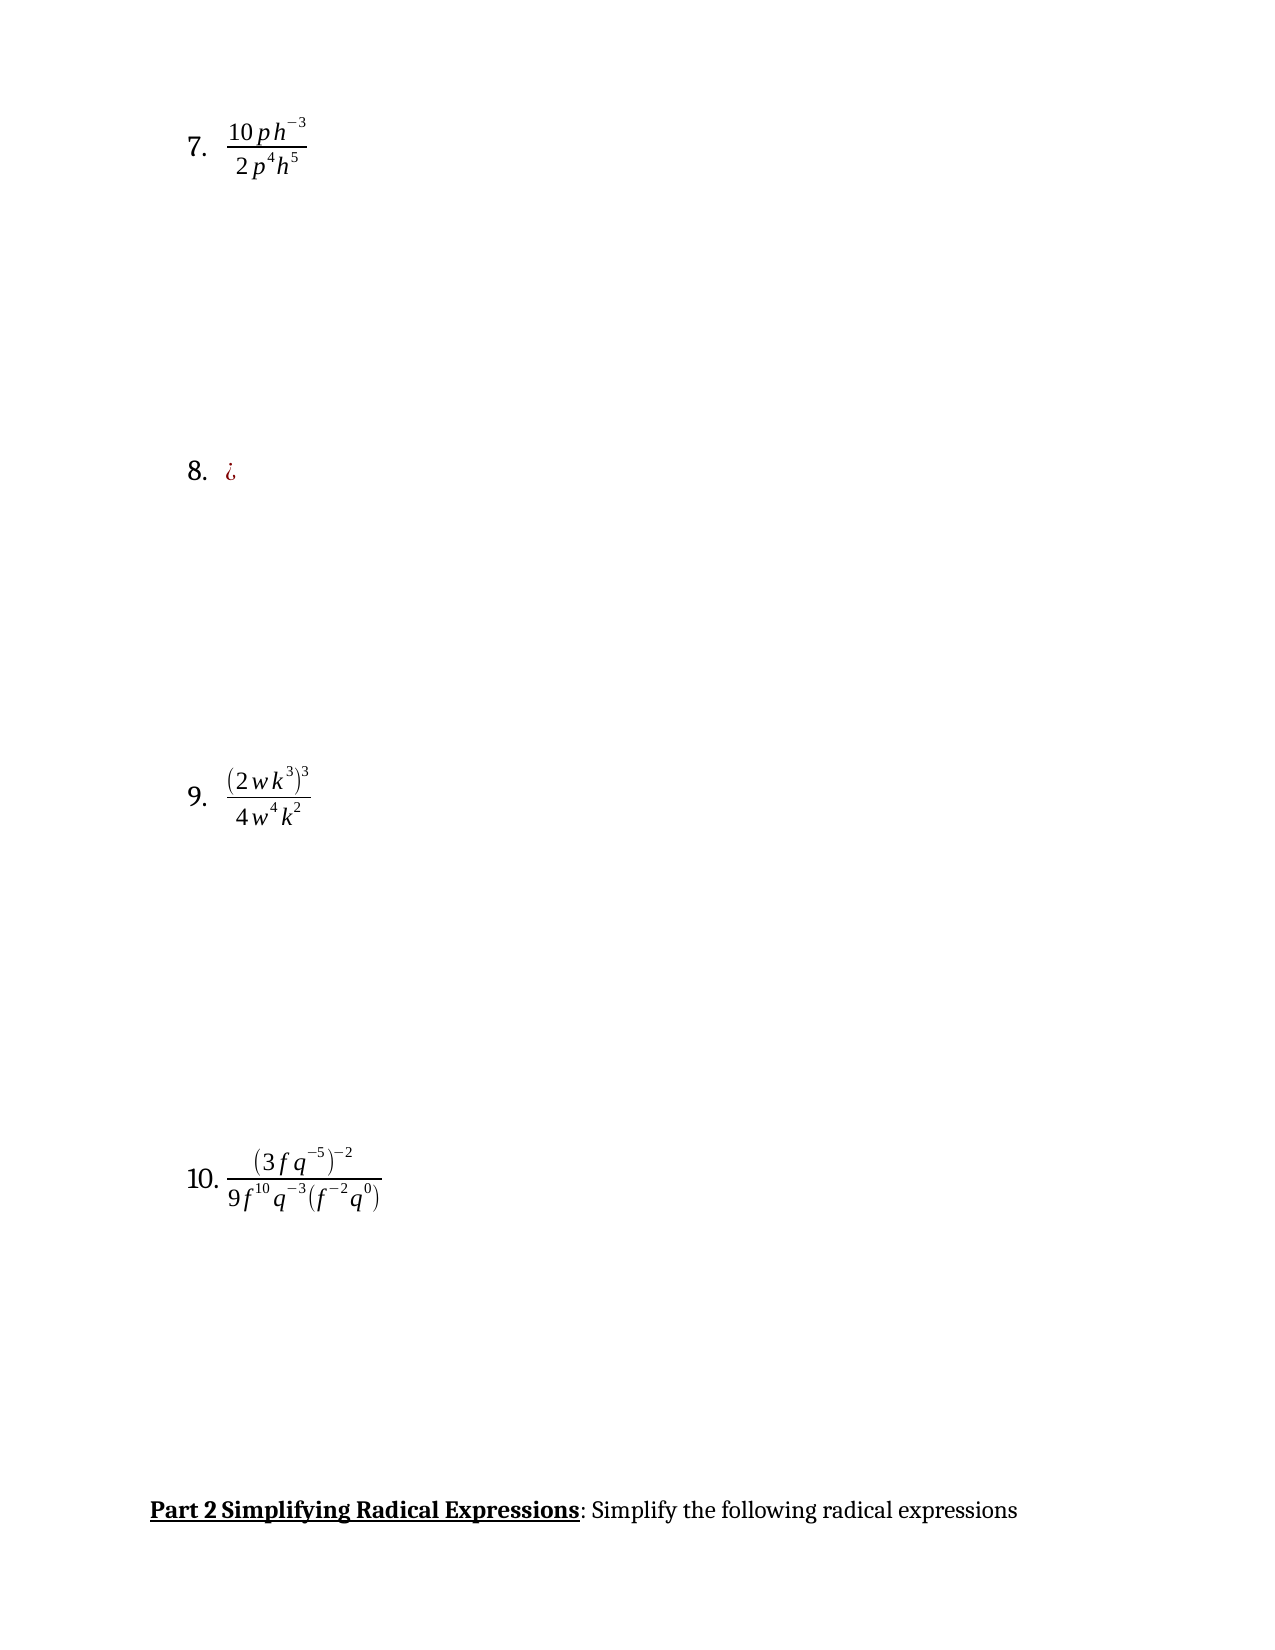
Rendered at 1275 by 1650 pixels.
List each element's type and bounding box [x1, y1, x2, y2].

text [150, 1496, 1125, 1525]
